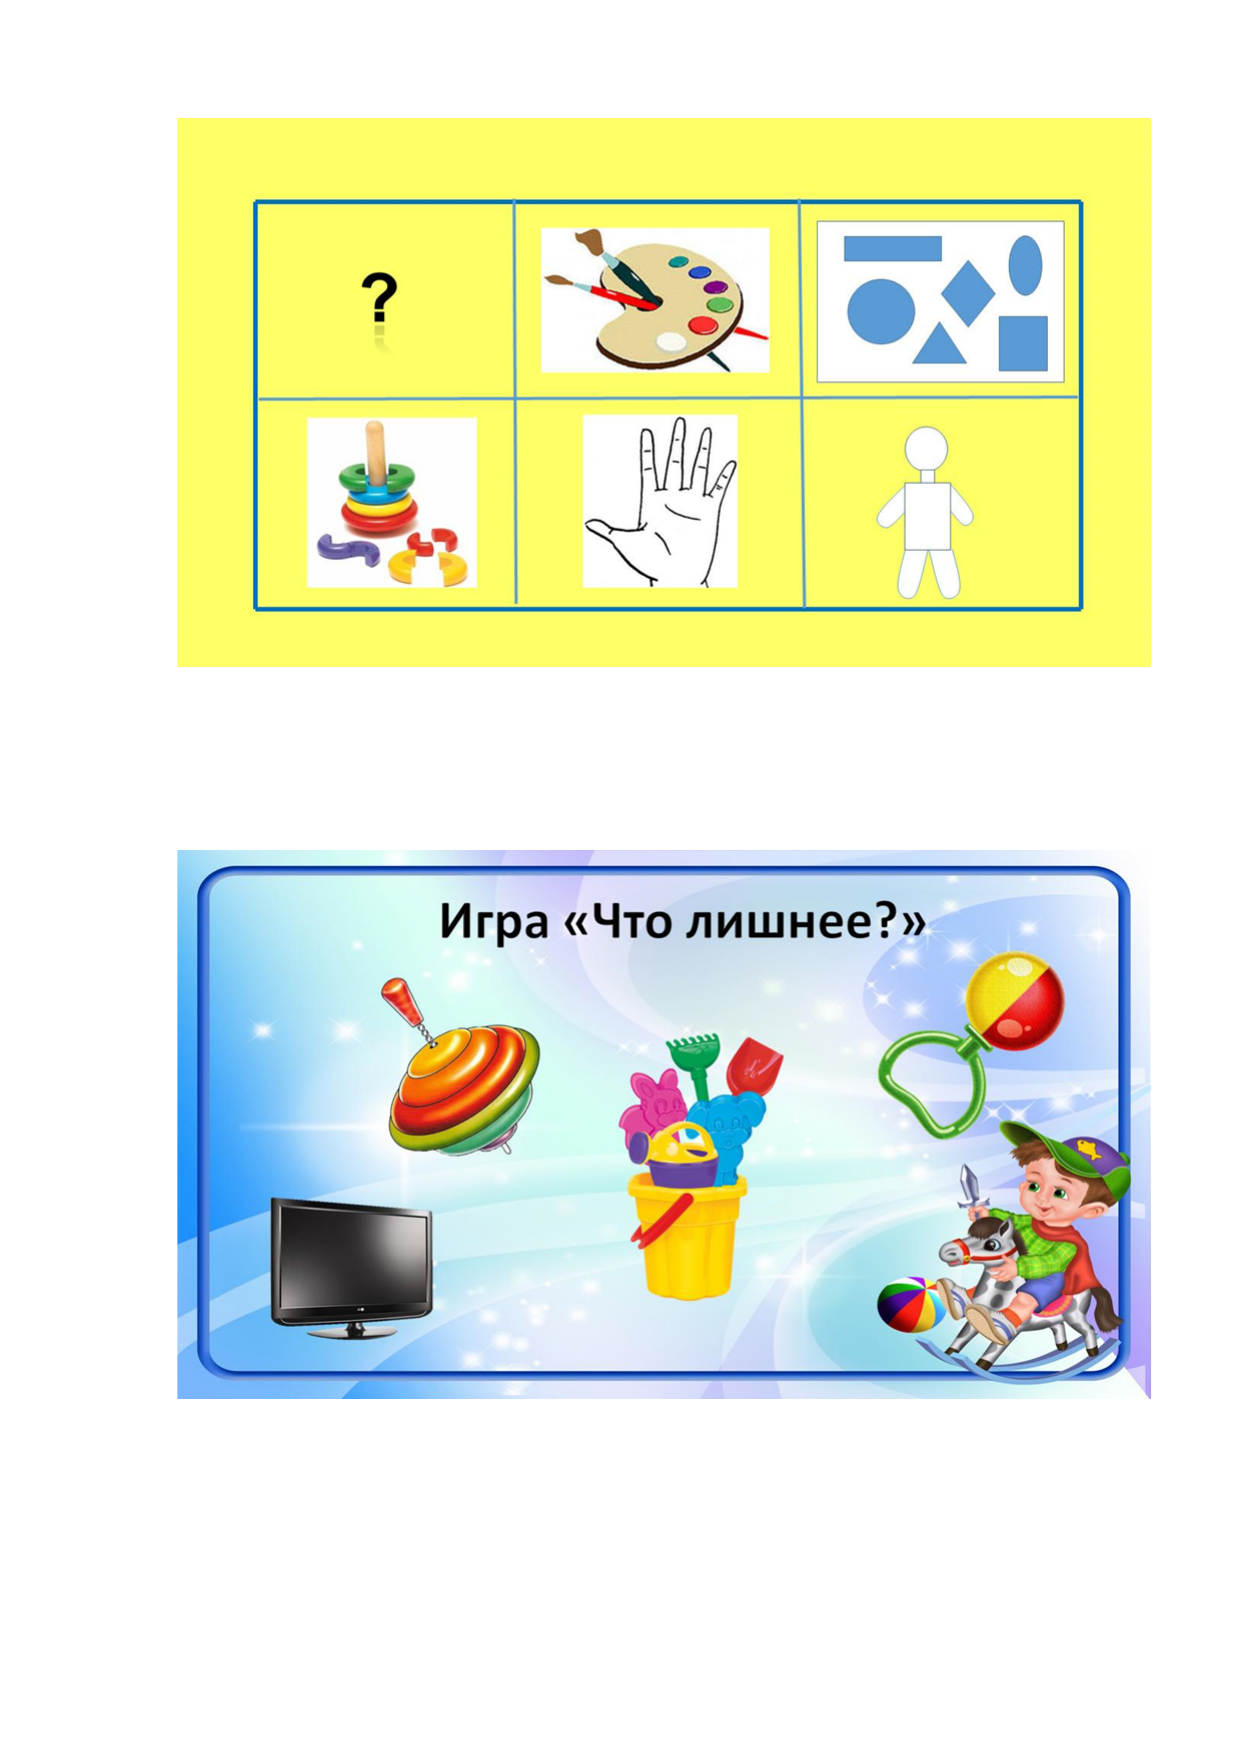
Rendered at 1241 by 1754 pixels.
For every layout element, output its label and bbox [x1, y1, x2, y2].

picture [177, 850, 1152, 1399]
picture [177, 118, 1152, 667]
